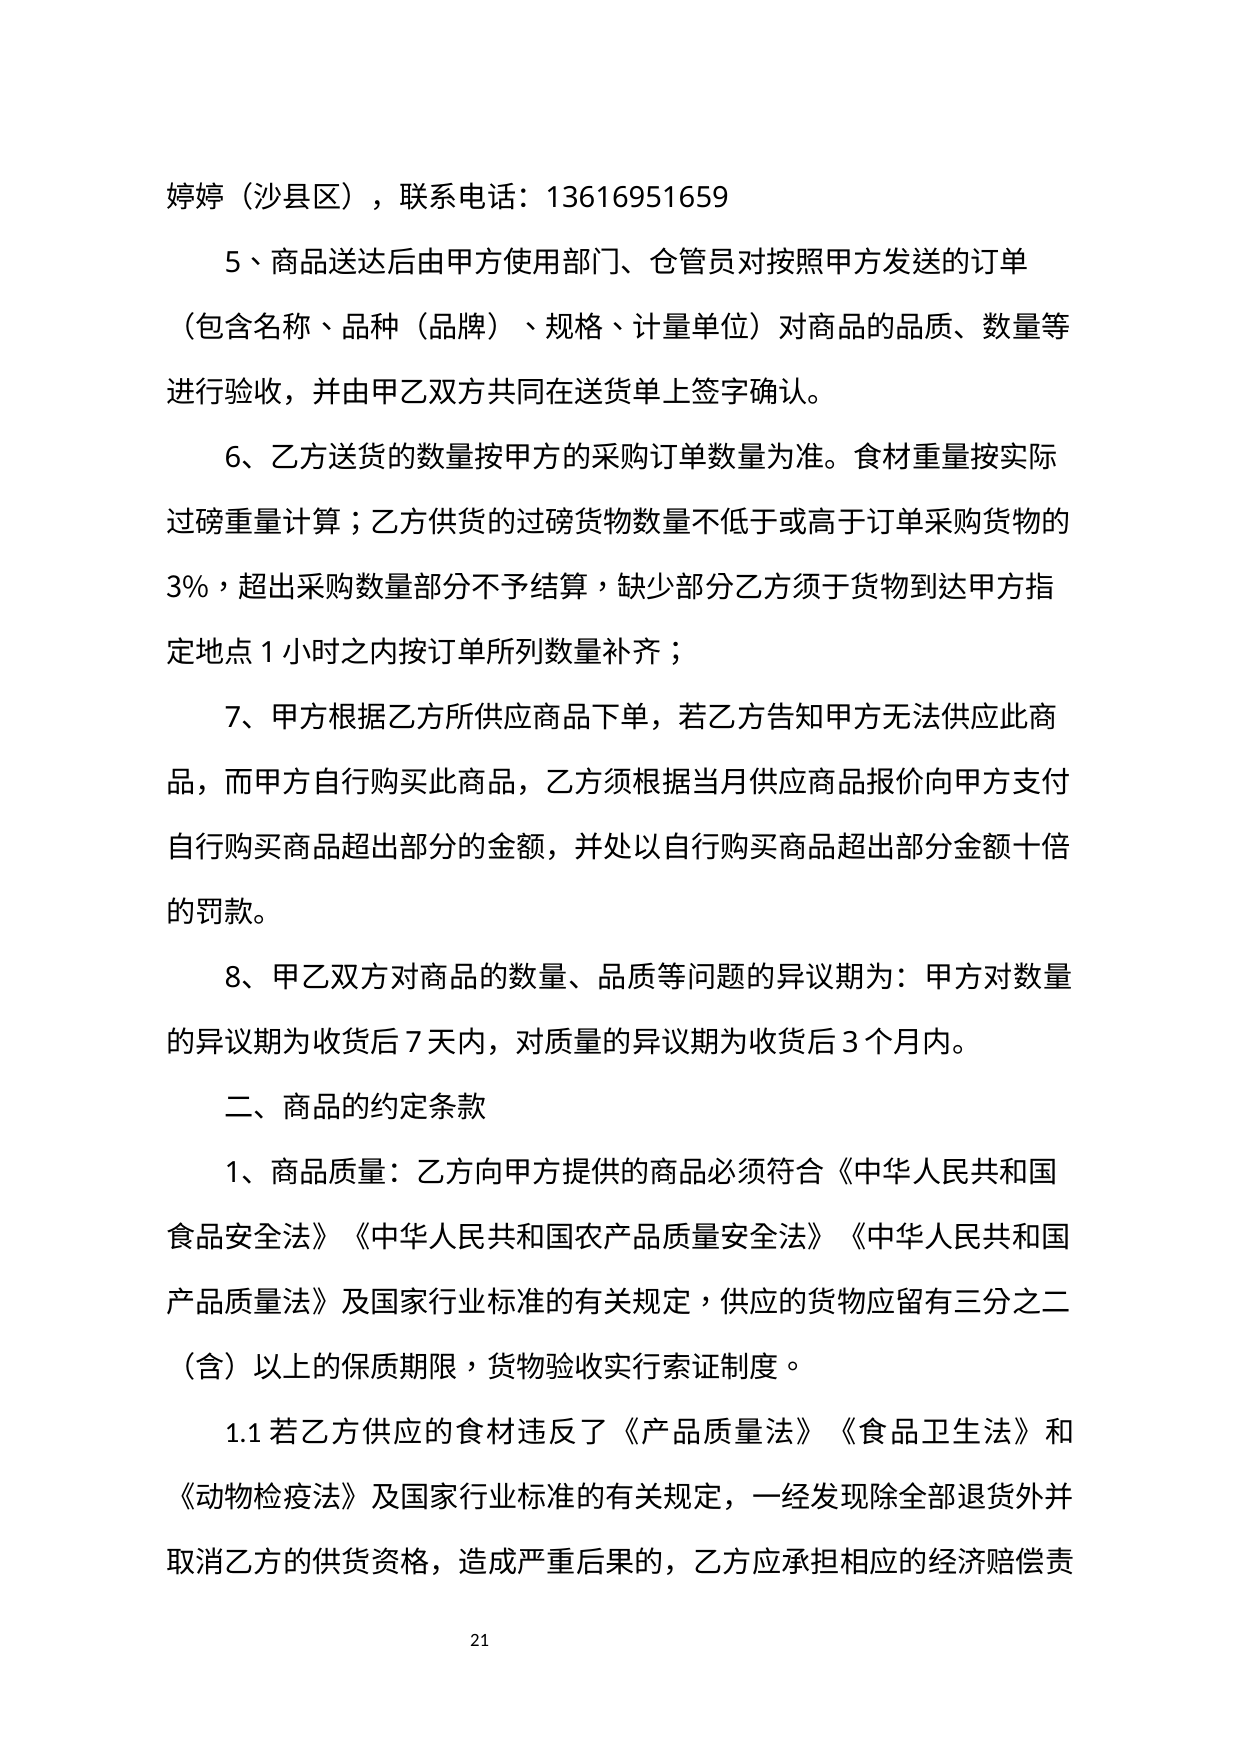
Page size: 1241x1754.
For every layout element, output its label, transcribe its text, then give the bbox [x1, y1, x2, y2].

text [166, 162, 1074, 227]
text 7、甲方根据乙方所供应商品下单，若乙方告知甲方无法供应此商品，而甲方自行购买此商品，乙方须根据当月供应商品报价向甲方支付自行购买商品超出部分的金额，并处以自行购买商品超出部分金额十倍的罚款。 [166, 682, 1074, 942]
text 二、商品的约定条款 [166, 1072, 1074, 1137]
text 1、商品质量：乙方向甲方提供的商品必须符合《中华人民共和国食品安全法》《中华人民共和国农产品质量安全法》《中华人民共和国产品质量法》及国家行业标准的有关规定，供应的货物应留有三分之二（含）以上的保质期限，货物验收实行索证制度。 [166, 1137, 1074, 1397]
text 6、乙方送货的数量按甲方的采购订单数量为准。食材重量按实际过磅重量计算；乙方供货的过磅货物数量不低于或高于订单采购货物的3%，超出采购数量部分不予结算，缺少部分乙方须于货物到达甲方指定地点1小时之内按订单所列数量补齐； [166, 422, 1074, 682]
text 8、甲乙双方对商品的数量、品质等问题的异议期为：甲方对数量的异议期为收货后7天内，对质量的异议期为收货后3个月内。 [166, 942, 1074, 1072]
text 5、商品送达后由甲方使用部门、仓管员对按照甲方发送的订单（包含名称、品种（品牌）、规格、计量单位）对商品的品质、数量等进行验收，并由甲乙双方共同在送货单上签字确认。 [166, 227, 1074, 422]
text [166, 1397, 1074, 1592]
